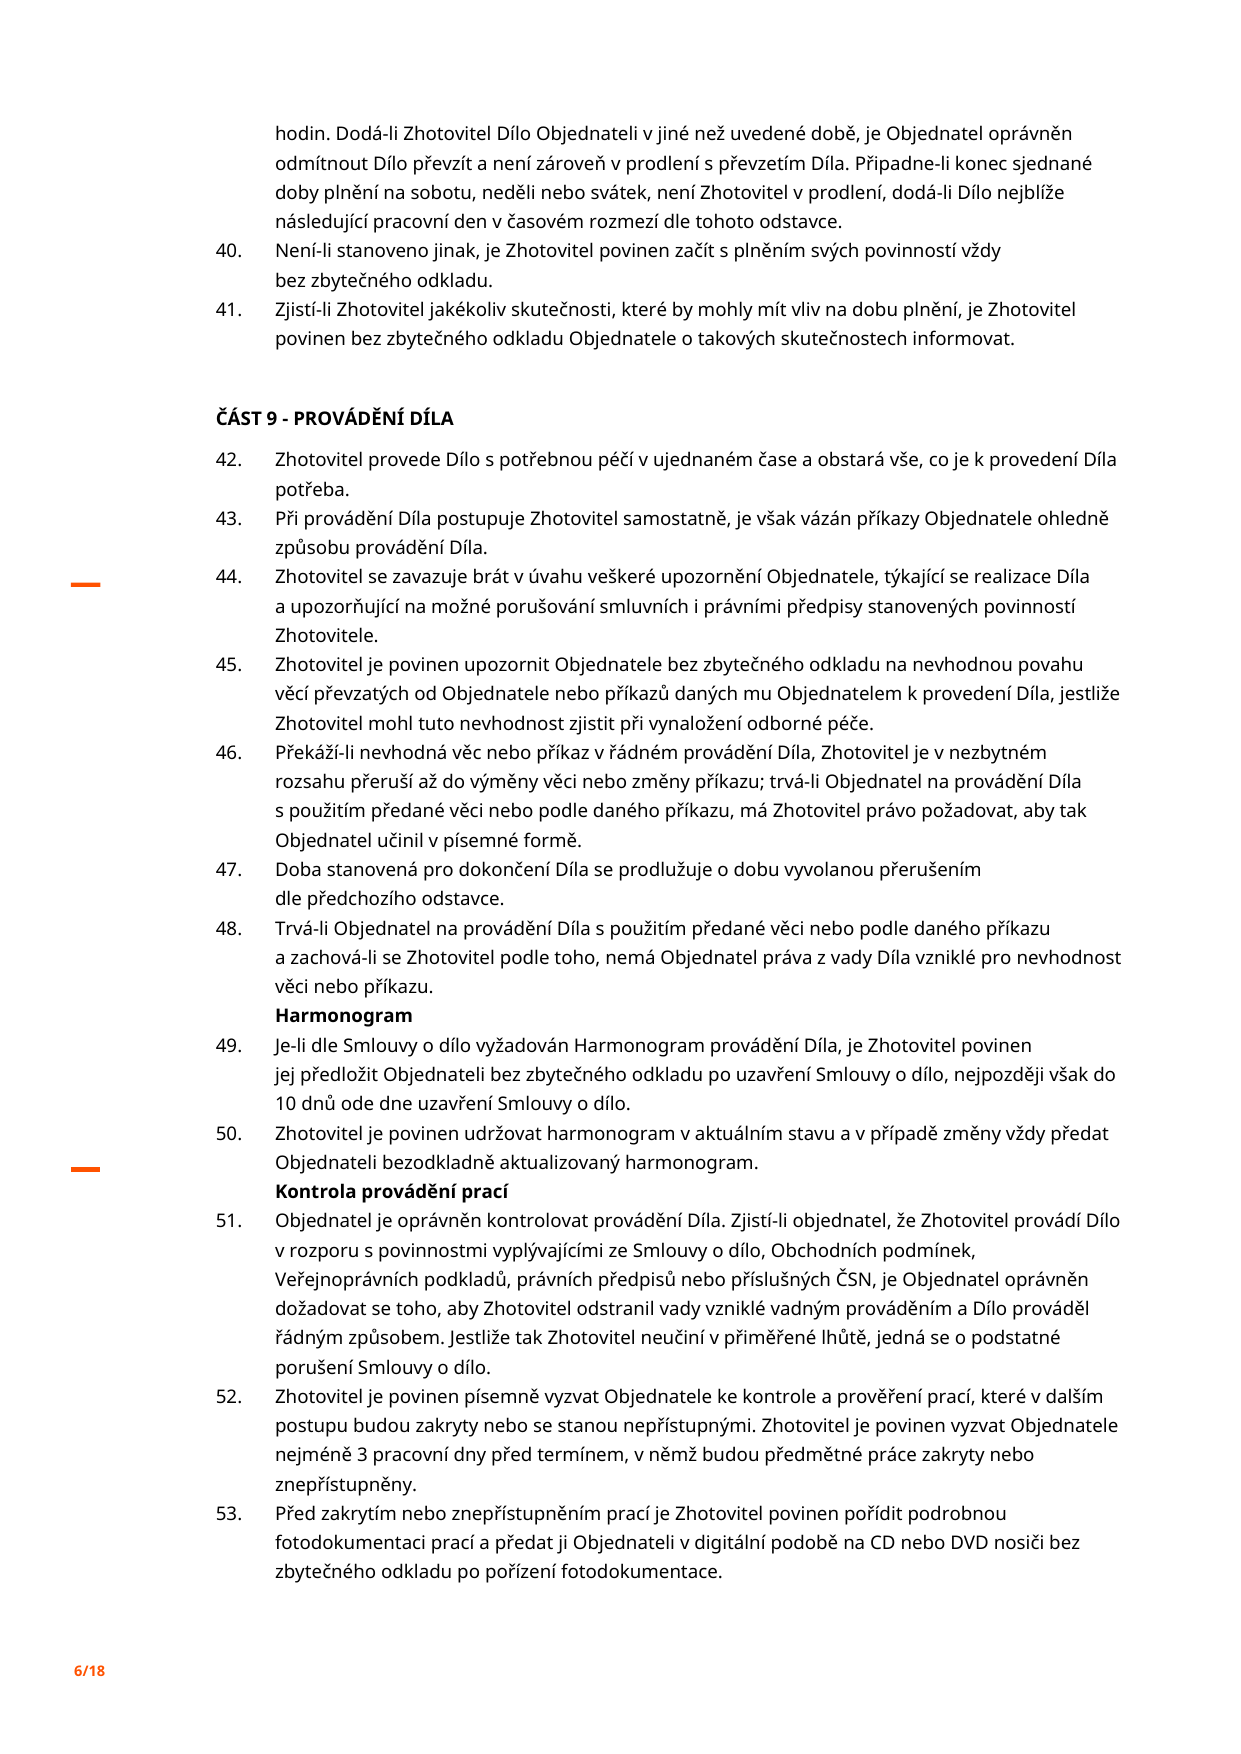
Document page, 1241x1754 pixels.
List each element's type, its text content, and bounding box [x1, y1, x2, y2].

list Před zakrytím nebo znepřístupněním prací je Zhotovitel povinen pořídit podrobnou fotodokumentaci prací a předat ji Objednateli v digitální podobě na CD nebo DVD nosiči bez zbytečného odkladu po pořízení fotodokumentace. [216, 1500, 1122, 1584]
list Zhotovitel se zavazuje brát v úvahu veškeré upozornění Objednatele, týkající se realizace Díla a upozorňující na možné porušování smluvních i právními předpisy stanovených povinností Zhotovitele. [216, 564, 1122, 648]
list Při provádění Díla postupuje Zhotovitel samostatně, je však vázán příkazy Objednatele ohledně způsobu provádění Díla. [216, 505, 1122, 560]
text Kontrola provádění prací [275, 1178, 1122, 1204]
list Je-li dle Smlouvy o dílo vyžadován Harmonogram provádění Díla, je Zhotovitel povinen jej předložit Objednateli bez zbytečného odkladu po uzavření Smlouvy o dílo, nejpozději však do 10 dnů ode dne uzavření Smlouvy o dílo. [216, 1032, 1122, 1116]
list Zhotovitel je povinen udržovat harmonogram v aktuálním stavu a v případě změny vždy předat Objednateli bezodkladně aktualizovaný harmonogram. [216, 1120, 1122, 1174]
list Zhotovitel je povinen upozornit Objednatele bez zbytečného odkladu na nevhodnou povahu věcí převzatých od Objednatele nebo příkazů daných mu Objednatelem k provedení Díla, jestliže Zhotovitel mohl tuto nevhodnost zjistit při vynaložení odborné péče. [216, 651, 1122, 736]
list Zhotovitel je povinen písemně vyzvat Objednatele ke kontrole a prověření prací, které v dalším postupu budou zakryty nebo se stanou nepřístupnými. Zhotovitel je povinen vyzvat Objednatele nejméně 3 pracovní dny před termínem, v němž budou předmětné práce zakryty nebo znepřístupněny. [216, 1383, 1122, 1497]
list Zjistí-li Zhotovitel jakékoliv skutečnosti, které by mohly mít vliv na dobu plnění, je Zhotovitel povinen bez zbytečného odkladu Objednatele o takových skutečnostech informovat. [216, 296, 1122, 351]
text Harmonogram [275, 1003, 1122, 1028]
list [216, 121, 1122, 234]
list Trvá-li Objednatel na provádění Díla s použitím předané věci nebo podle daného příkazu a zachová-li se Zhotovitel podle toho, nemá Objednatel práva z vady Díla vzniklé pro nevhodnost věci nebo příkazu. [216, 915, 1122, 999]
list PROVÁDĚNÍ DÍLA [216, 405, 1122, 430]
list Překáží-li nevhodná věc nebo příkaz v řádném provádění Díla, Zhotovitel je v nezbytném rozsahu přeruší až do výměny věci nebo změny příkazu; trvá-li Objednatel na provádění Díla s použitím předané věci nebo podle daného příkazu, má Zhotovitel právo požadovat, aby tak Objednatel učinil v písemné formě. [216, 739, 1122, 853]
list Není-li stanoveno jinak, je Zhotovitel povinen začít s plněním svých povinností vždy bez zbytečného odkladu. [216, 238, 1122, 292]
list Doba stanovená pro dokončení Díla se prodlužuje o dobu vyvolanou přerušením dle předchozího odstavce. [216, 856, 1122, 911]
list Objednatel je oprávněn kontrolovat provádění Díla. Zjistí-li objednatel, že Zhotovitel provádí Dílo v rozporu s povinnostmi vyplývajícími ze Smlouvy o dílo, Obchodních podmínek, Veřejnoprávních podkladů, právních předpisů nebo příslušných ČSN, je Objednatel oprávněn dožadovat se toho, aby Zhotovitel odstranil vady vzniklé vadným prováděním a Dílo prováděl řádným způsobem. Jestliže tak Zhotovitel neučiní v přiměřené lhůtě, jedná se o podstatné porušení Smlouvy o dílo. [216, 1208, 1122, 1379]
list Zhotovitel provede Dílo s potřebnou péčí v ujednaném čase a obstará vše, co je k provedení Díla potřeba. [216, 447, 1122, 501]
